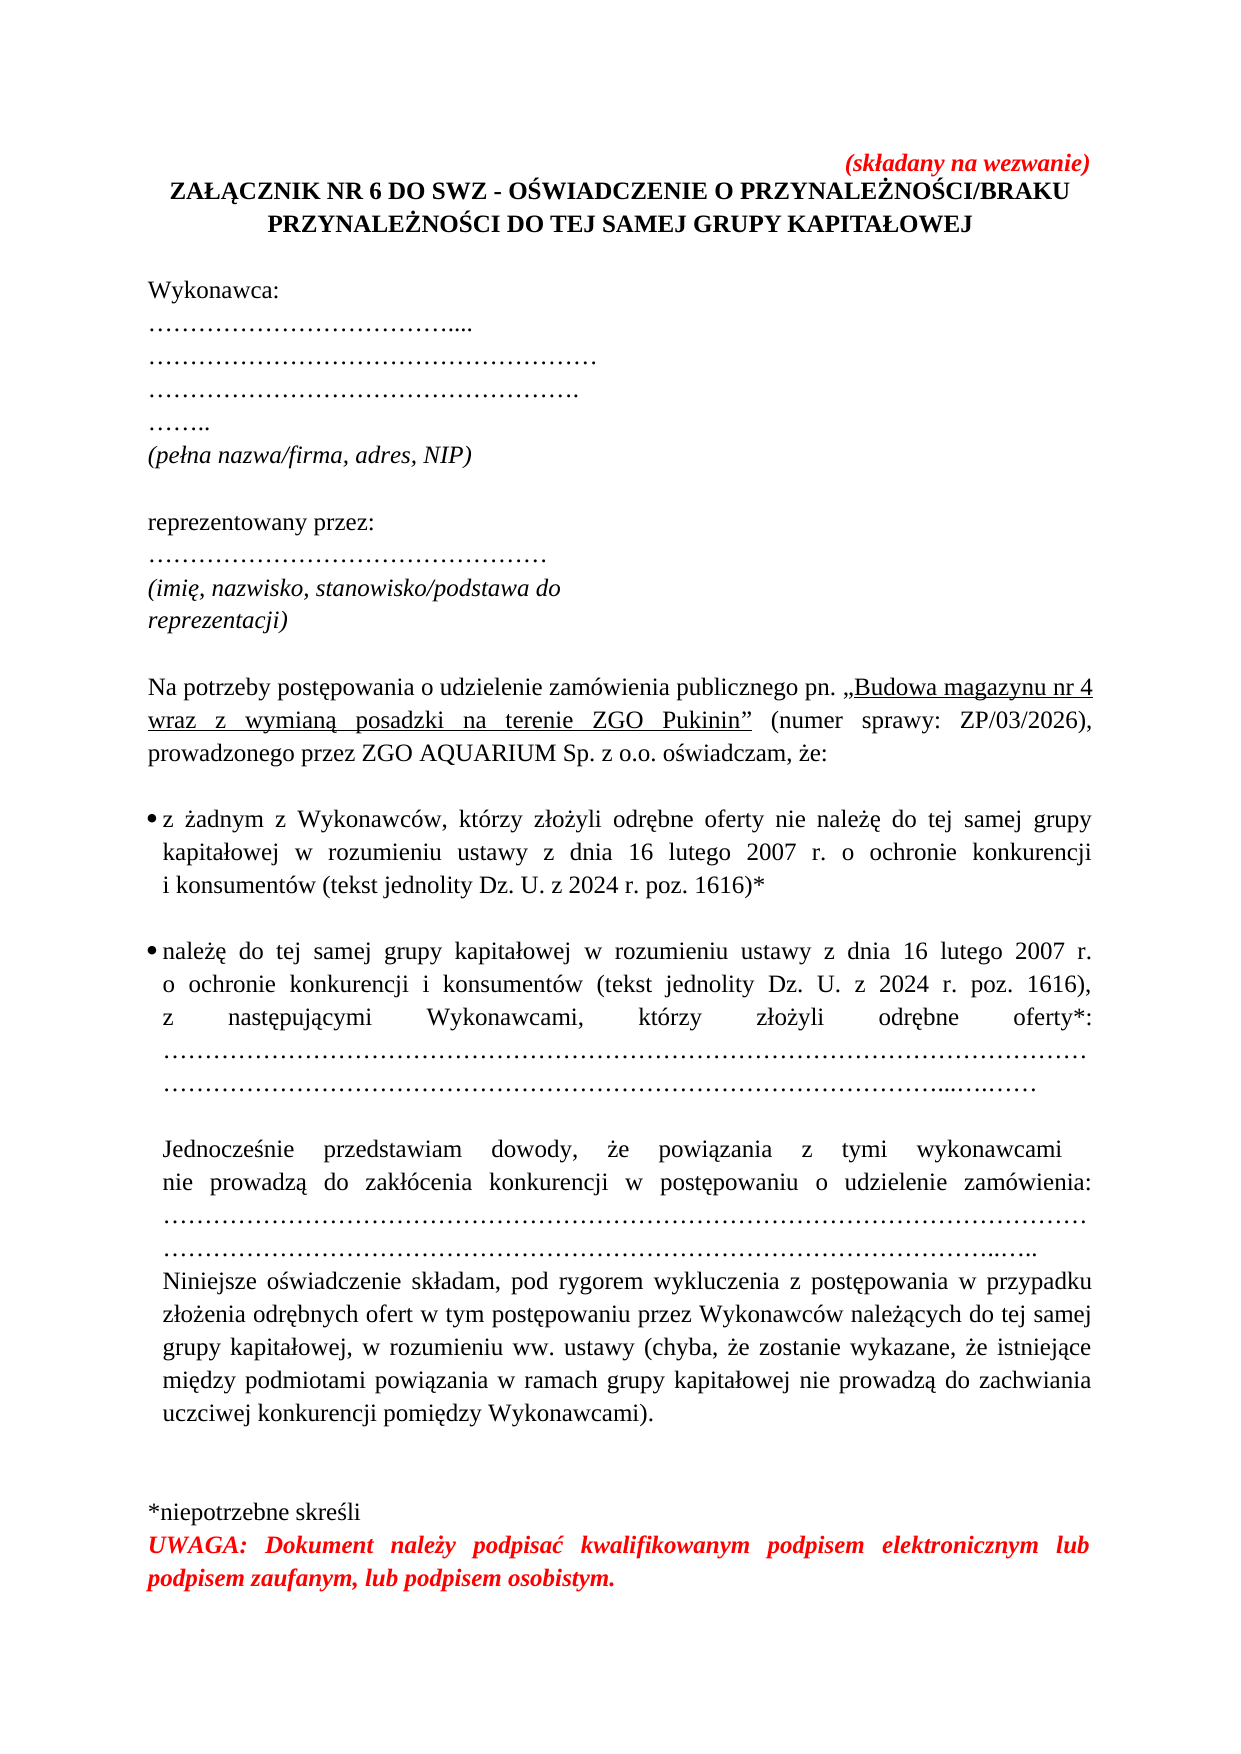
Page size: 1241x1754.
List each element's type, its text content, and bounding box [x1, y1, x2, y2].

list należę do tej samej grupy kapitałowej w rozumieniu ustawy z dnia 16 lutego 2007 r. o ochronie konkurencji i konsumentów (tekst jednolity Dz. U. z 2024 r. poz. 1616), z następującymi Wykonawcami, którzy złożyli odrębne oferty*: ……………………………………………………………………………………………………………………………………………………………………………………...….…… [148, 936, 1093, 1097]
text (pełna nazwa/firma, adres, NIP) [148, 441, 591, 469]
text Na potrzeby postępowania o udzielenie zamówienia publicznego pn. „Budowa magazynu nr 4 wraz z wymianą posadzki na terenie ZGO Pukinin” (numer sprawy: ZP/03/2026), prowadzonego przez ZGO AQUARIUM Sp. z o.o. oświadczam, że: [148, 672, 1093, 766]
text *niepotrzebne skreśli [148, 1497, 1093, 1526]
text ………………………………………… [148, 539, 591, 568]
text Wykonawca: [148, 275, 1093, 304]
text ………………………………....…………………………………………………………………………………………….…….. [148, 308, 620, 436]
text UWAGA: Dokument należy podpisać kwalifikowanym podpisem elektronicznym lub podpisem zaufanym, lub podpisem osobistym. [148, 1530, 1093, 1592]
text (imię, nazwisko, stanowisko/podstawa do reprezentacji) [148, 573, 591, 634]
list Jednocześnie przedstawiam dowody, że powiązania z tymi wykonawcami nie prowadzą do zakłócenia konkurencji w postępowaniu o udzielenie zamówienia: …………………………………………………………………………………………………………………………………………………………………………………………..….. [162, 1134, 1093, 1262]
text Niniejsze oświadczenie składam, pod rygorem wykluczenia z postępowania w przypadku złożenia odrębnych ofert w tym postępowaniu przez Wykonawców należących do tej samej grupy kapitałowej, w rozumieniu ww. ustawy (chyba, że zostanie wykazane, że istniejące między podmiotami powiązania w ramach grupy kapitałowej nie prowadzą do zachwiania uczciwej konkurencji pomiędzy Wykonawcami). [162, 1266, 1093, 1427]
text reprezentowany przez: [148, 507, 1093, 535]
text (składany na wezwanie) [148, 148, 1093, 176]
list z żadnym z Wykonawców, którzy złożyli odrębne oferty nie należę do tej samej grupy kapitałowej w rozumieniu ustawy z dnia 16 lutego 2007 r. o ochronie konkurencji i konsumentów (tekst jednolity Dz. U. z 2024 r. poz. 1616)* [148, 804, 1093, 898]
text ZAŁĄCZNIK NR 6 DO SWZ - OŚWIADCZENIE O PRZYNALEŻNOŚCI/BRAKU PRZYNALEŻNOŚCI DO TEJ SAMEJ GRUPY KAPITAŁOWEJ [148, 176, 1093, 238]
